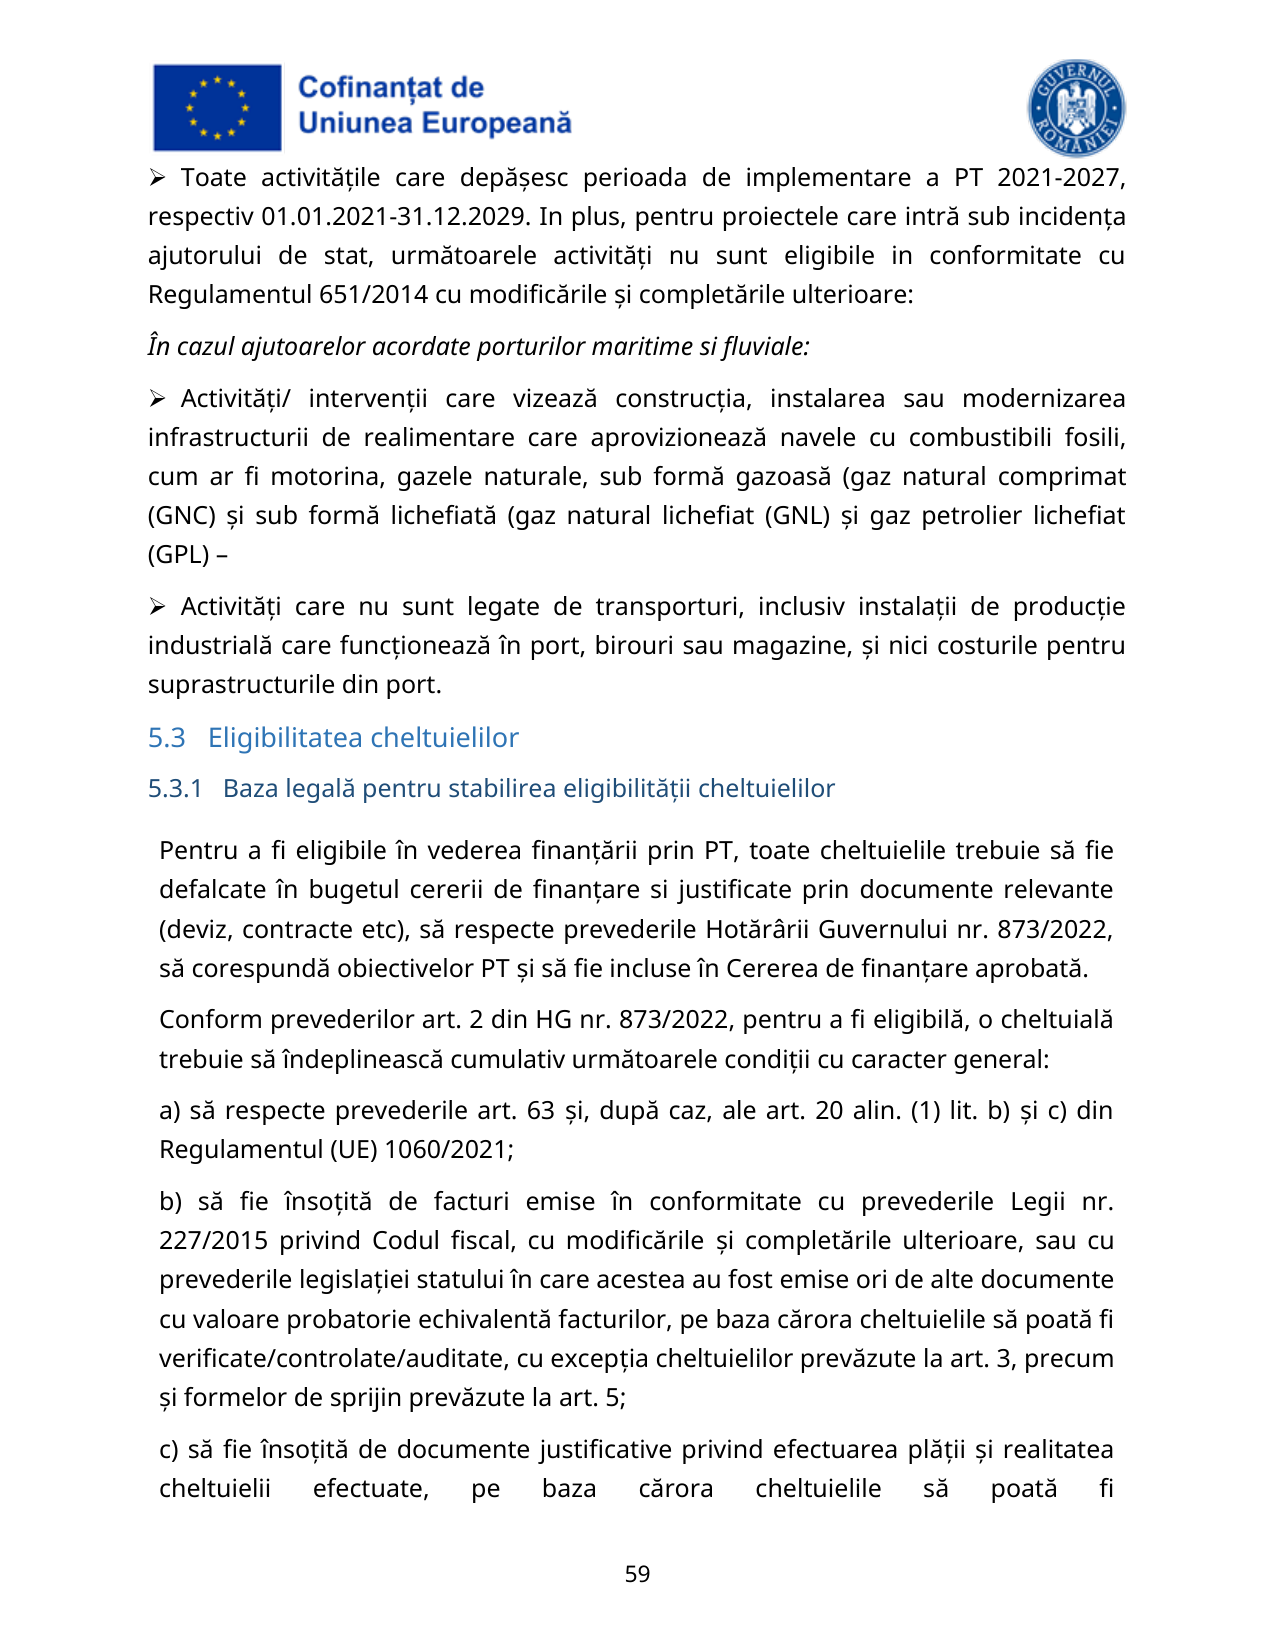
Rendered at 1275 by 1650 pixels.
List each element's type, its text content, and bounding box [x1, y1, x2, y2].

list Activități/ intervenții care vizează construcția, instalarea sau modernizarea infrastructurii de realimentare care aprovizionează navele cu combustibili fosili, cum ar fi motorina, gazele naturale, sub formă gazoasă (gaz natural comprimat (GNC) și sub formă lichefiată (gaz natural lichefiat (GNL) și gaz petrolier lichefiat (GPL) – [148, 381, 1127, 571]
subtitle Baza legală pentru stabilirea eligibilității cheltuielilor [148, 771, 1127, 805]
picture [147, 59, 1128, 160]
list Activități care nu sunt legate de transporturi, inclusiv instalații de producție industrială care funcționează în port, birouri sau magazine, și nici costurile pentru suprastructurile din port. [148, 589, 1127, 701]
text În cazul ajutoarelor acordate porturilor maritime si fluviale: [148, 329, 1127, 363]
subtitle Eligibilitatea cheltuielilor [148, 719, 1127, 756]
list Toate activitățile care depășesc perioada de implementare a PT 2021-2027, respectiv 01.01.2021-31.12.2029. In plus, pentru proiectele care intră sub incidența ajutorului de stat, următoarele activități nu sunt eligibile in conformitate cu Regulamentul 651/2014 cu modificările și completările ulterioare: [148, 160, 1127, 311]
